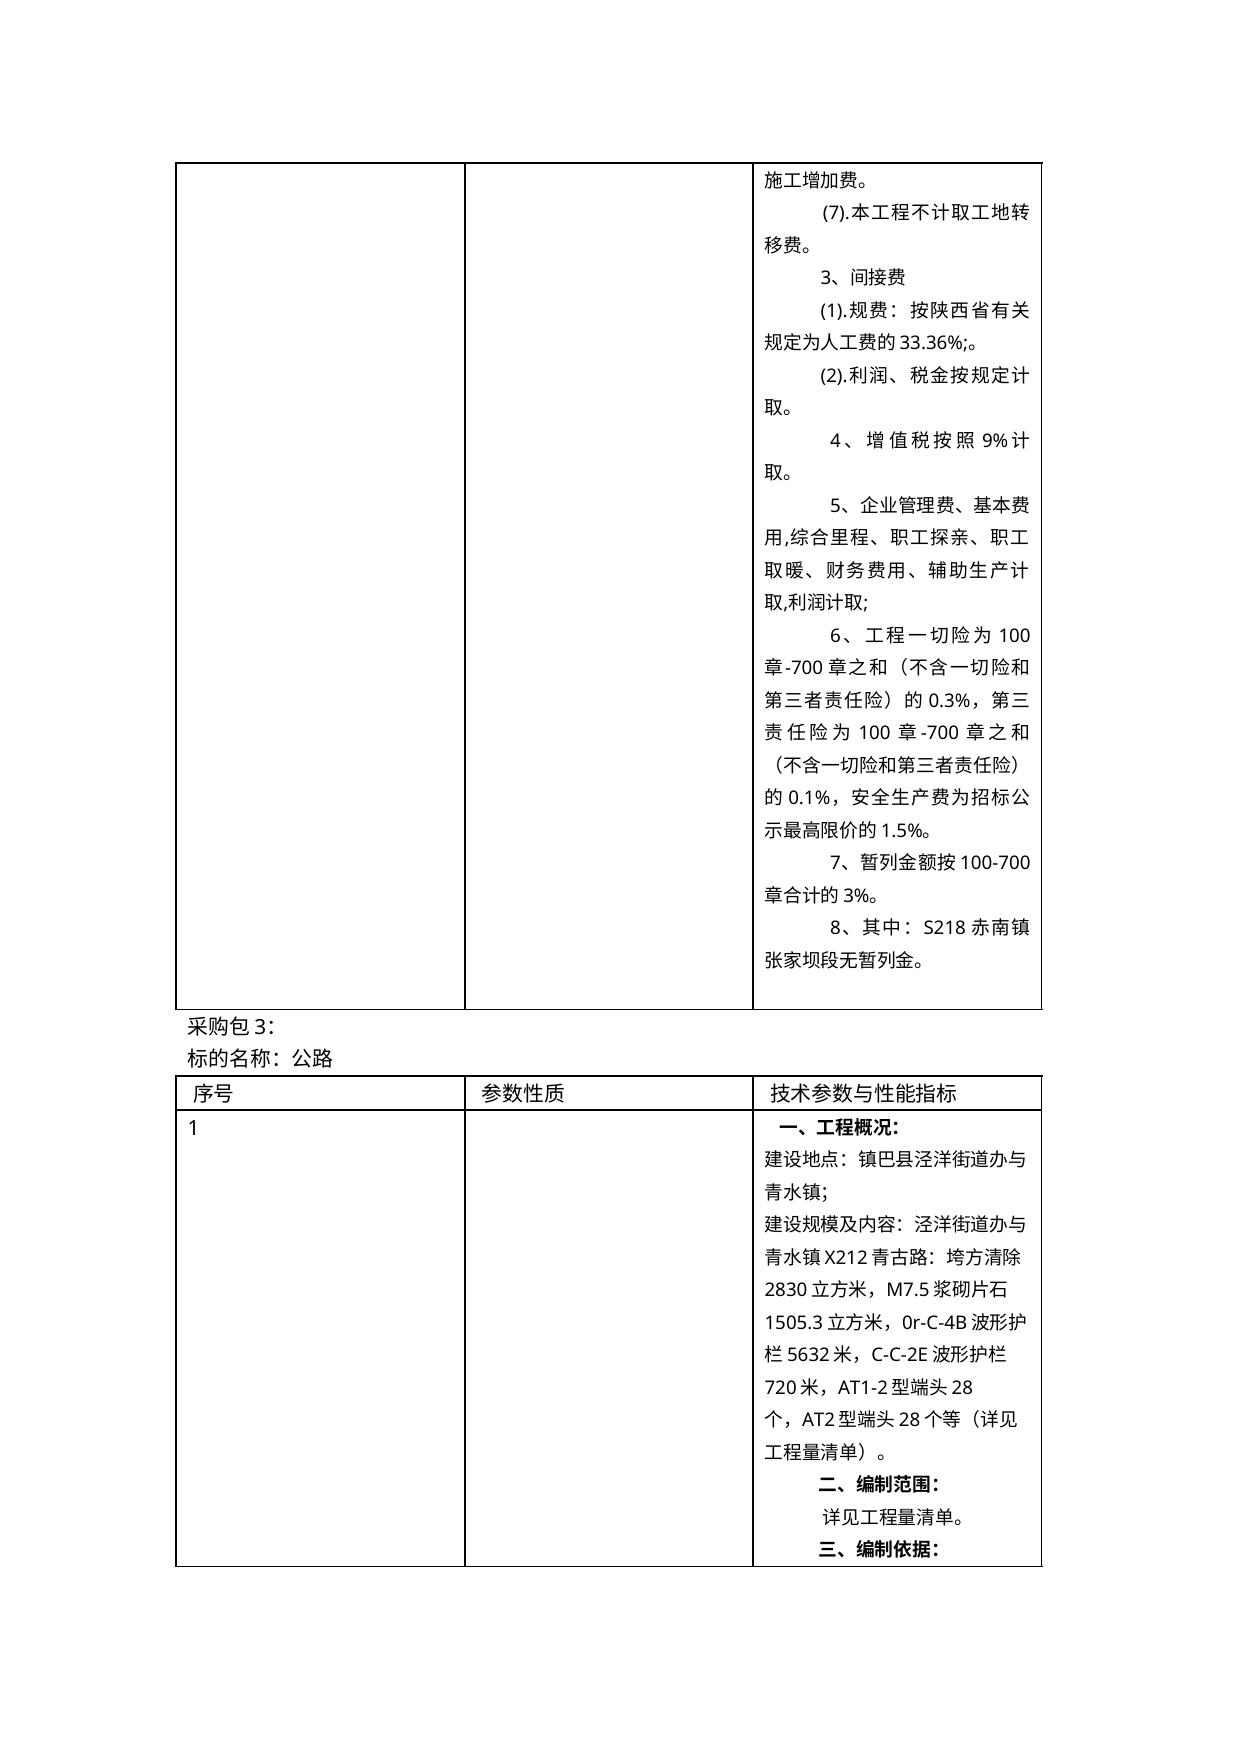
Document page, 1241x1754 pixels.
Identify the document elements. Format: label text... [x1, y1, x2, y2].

table_cell [466, 164, 752, 1008]
table_cell [466, 1111, 752, 1566]
table_header 技术参数与性能指标 [754, 1077, 1041, 1109]
table_cell 1 [177, 164, 464, 1008]
text 标的名称：公路 [187, 1043, 1053, 1075]
text 采购包3： [187, 1010, 1053, 1043]
table_header 参数性质 [466, 1077, 752, 1109]
table_cell 1 [177, 1111, 464, 1566]
table_header 序号 [177, 1077, 464, 1109]
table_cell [754, 164, 1041, 1008]
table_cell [754, 1111, 1041, 1566]
